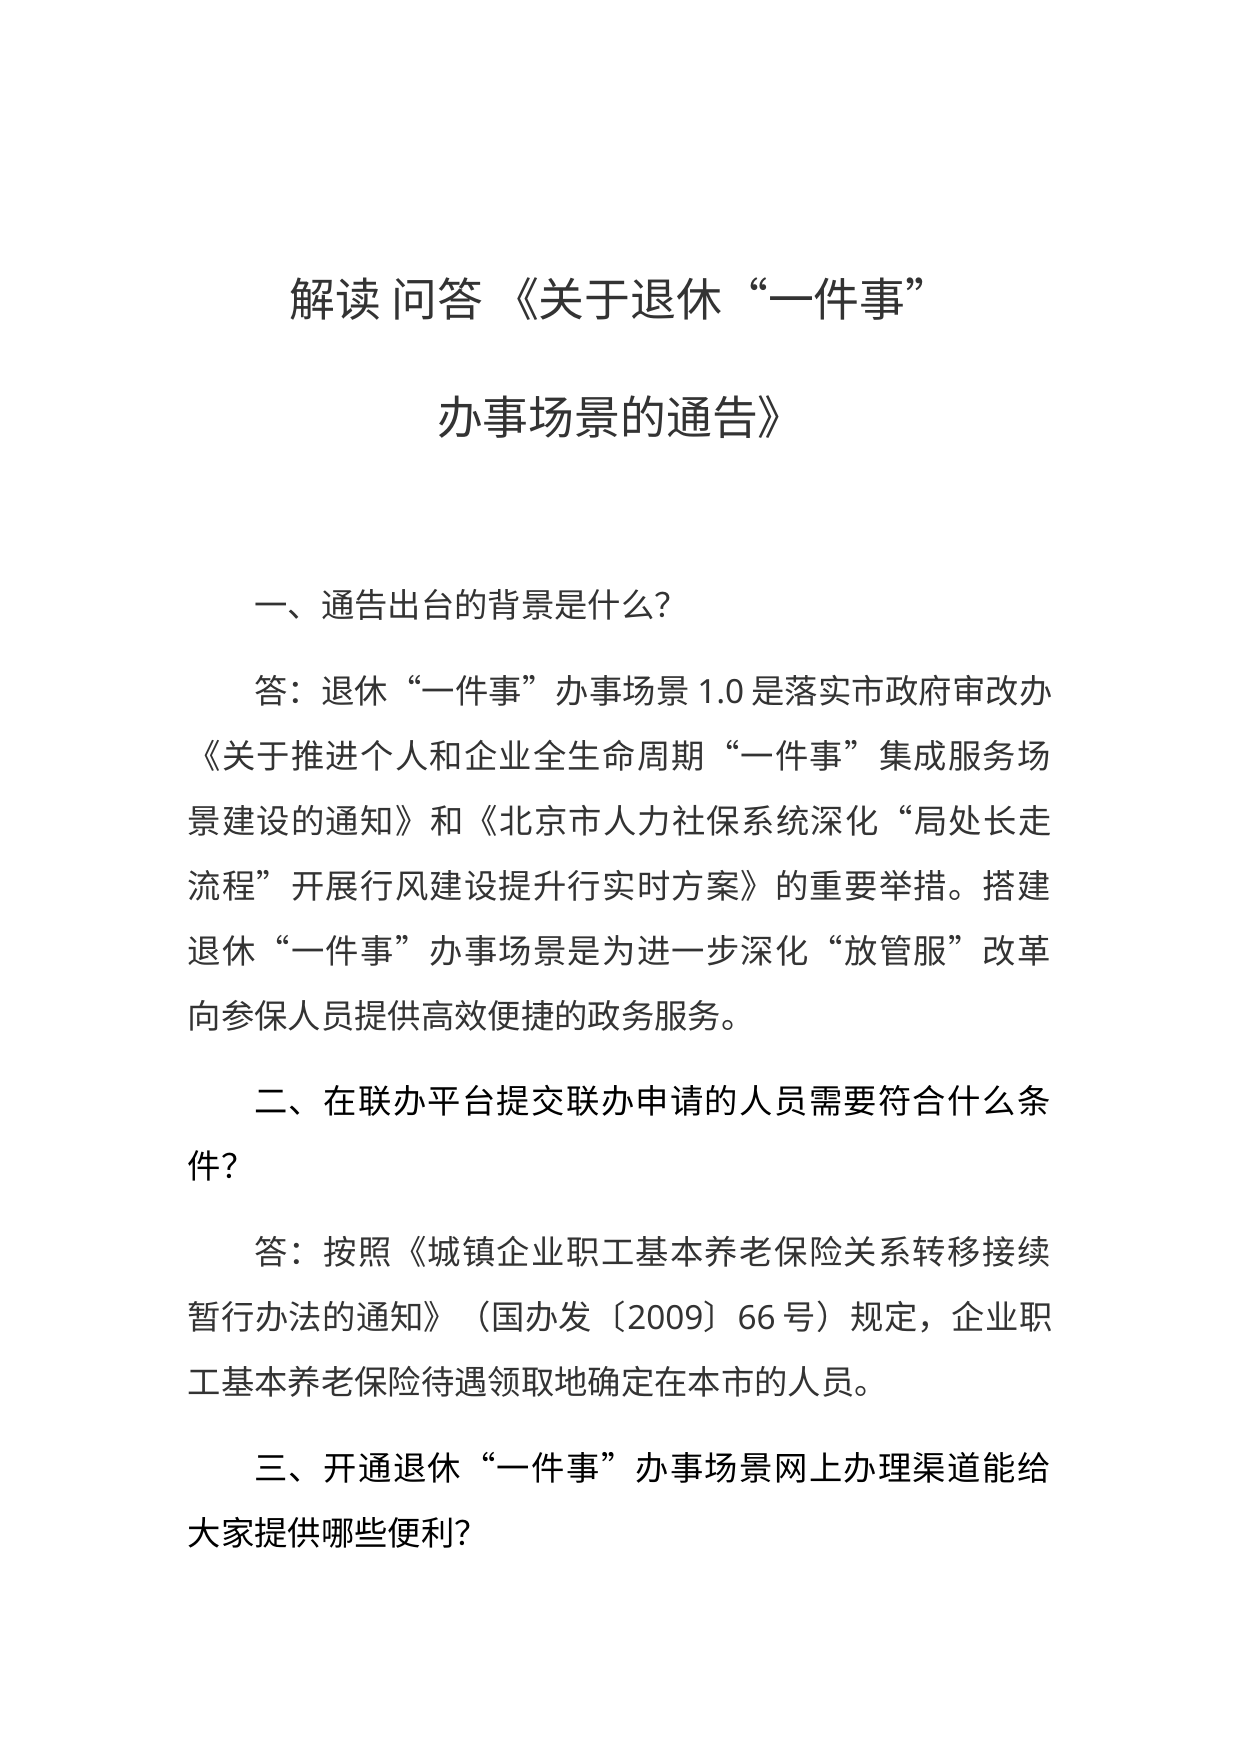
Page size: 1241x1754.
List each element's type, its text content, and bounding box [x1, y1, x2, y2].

text 答：退休“一件事”办事场景1.0是落实市政府审改办《关于推进个人和企业全生命周期“一件事”集成服务场景建设的通知》和《北京市人力社保系统深化“局处长走流程”开展行风建设提升行实时方案》的重要举措。搭建退休“一件事”办事场景是为进一步深化“放管服”改革，向参保人员提供高效便捷的政务服务。 [187, 656, 1053, 1046]
text 解读 问答 《关于退休“一件事” [187, 248, 1053, 345]
text 二、在联办平台提交联办申请的人员需要符合什么条件？ [187, 1067, 1053, 1197]
text 办事场景的通告》 [187, 366, 1053, 464]
text 答：按照《城镇企业职工基本养老保险关系转移接续暂行办法的通知》（国办发〔2009〕66号）规定，企业职工基本养老保险待遇领取地确定在本市的人员。 [187, 1218, 1053, 1413]
text 三、开通退休“一件事”办事场景网上办理渠道能给大家提供哪些便利？ [187, 1434, 1053, 1564]
text 一、通告出台的背景是什么？ [187, 570, 1053, 635]
